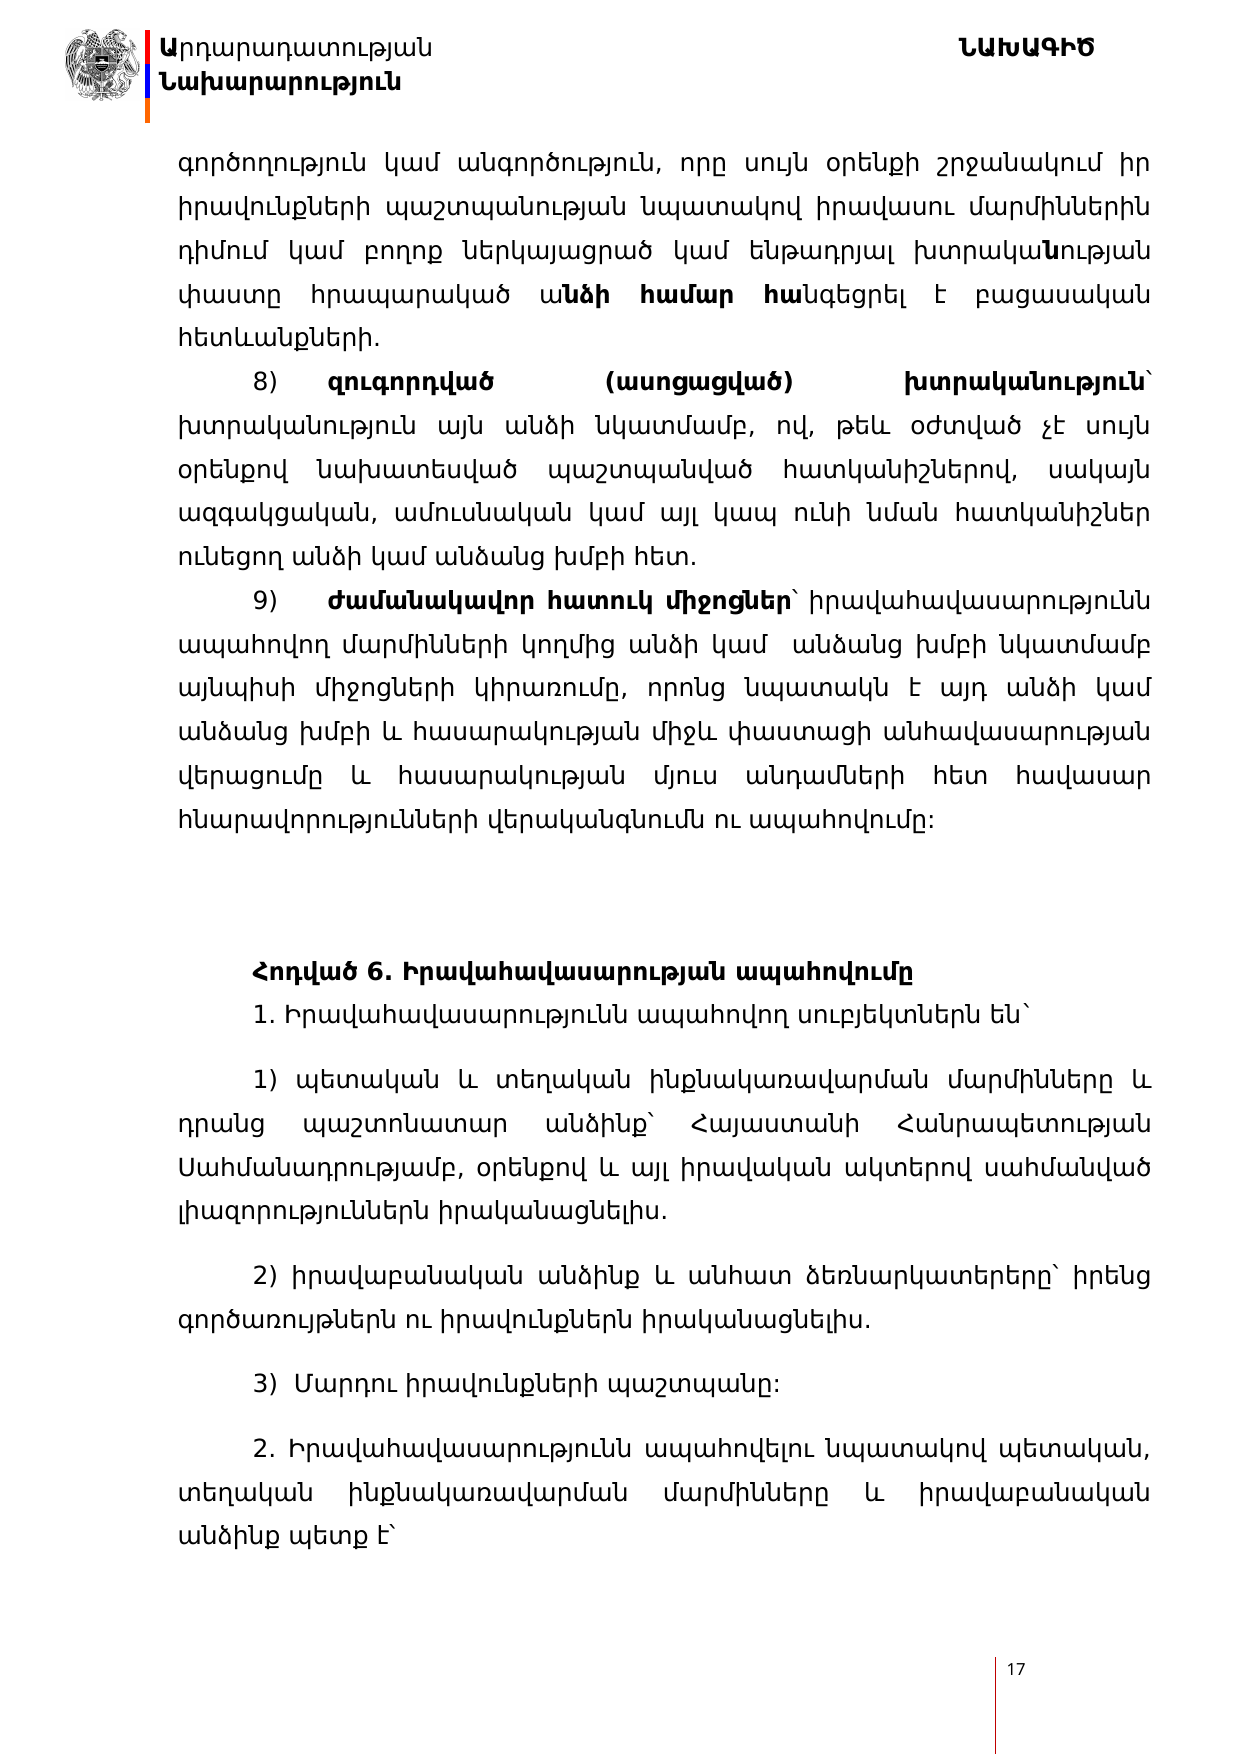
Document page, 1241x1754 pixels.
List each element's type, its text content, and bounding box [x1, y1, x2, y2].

list ժամանակավոր հատուկ միջոցներ՝ իրավահավասարությունն ապահովող մարմինների կողմից անձի կամ անձանց խմբի նկատմամբ այնպիսի միջոցների կիրառումը, որոնց նպատակն է այդ անձի կամ անձանց խմբի և հասարակության միջև փաստացի անհավասարության վերացումը և հասարակության մյուս անդամների հետ հավասար հնարավորությունների վերականգնումն ու ապահովումը: [177, 586, 1152, 834]
text 3) Մարդու իրավունքների պաշտպանը: [177, 1369, 1152, 1398]
text 1. Իրավահավասարությունն ապահովող սուբյեկտներն են` [177, 1001, 1152, 1030]
text 2) իրավաբանական անձինք և անհատ ձեռնարկատերերը՝ իրենց գործառույթներն ու իրավունքներն իրականացնելիս. [177, 1261, 1152, 1334]
list զուգորդված (ասոցացված) խտրականություն՝ խտրականություն այն անձի նկատմամբ, ով, թեև օժտված չէ սույն օրենքով նախատեսված պաշտպանված հատկանիշներով, սակայն ազգակցական, ամուսնական կամ այլ կապ ունի նման հատկանիշներ ունեցող անձի կամ անձանց խմբի հետ. [177, 367, 1152, 571]
text 1) պետական և տեղական ինքնակառավարման մարմինները և դրանց պաշտոնատար անձինք՝ Հայաստանի Հանրապետության Սահմանադրությամբ, օրենքով և այլ իրավական ակտերով սահմանված լիազորություններն իրականացնելիս. [177, 1065, 1152, 1226]
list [177, 148, 1152, 353]
subtitle Հոդված 6. Իրավահավասարության ապահովումը [177, 957, 1152, 986]
picture [64, 28, 140, 101]
text 2. Իրավահավասարությունն ապահովելու նպատակով պետական, տեղական ինքնակառավարման մարմինները և իրավաբանական անձինք պետք է՝ [177, 1434, 1152, 1551]
